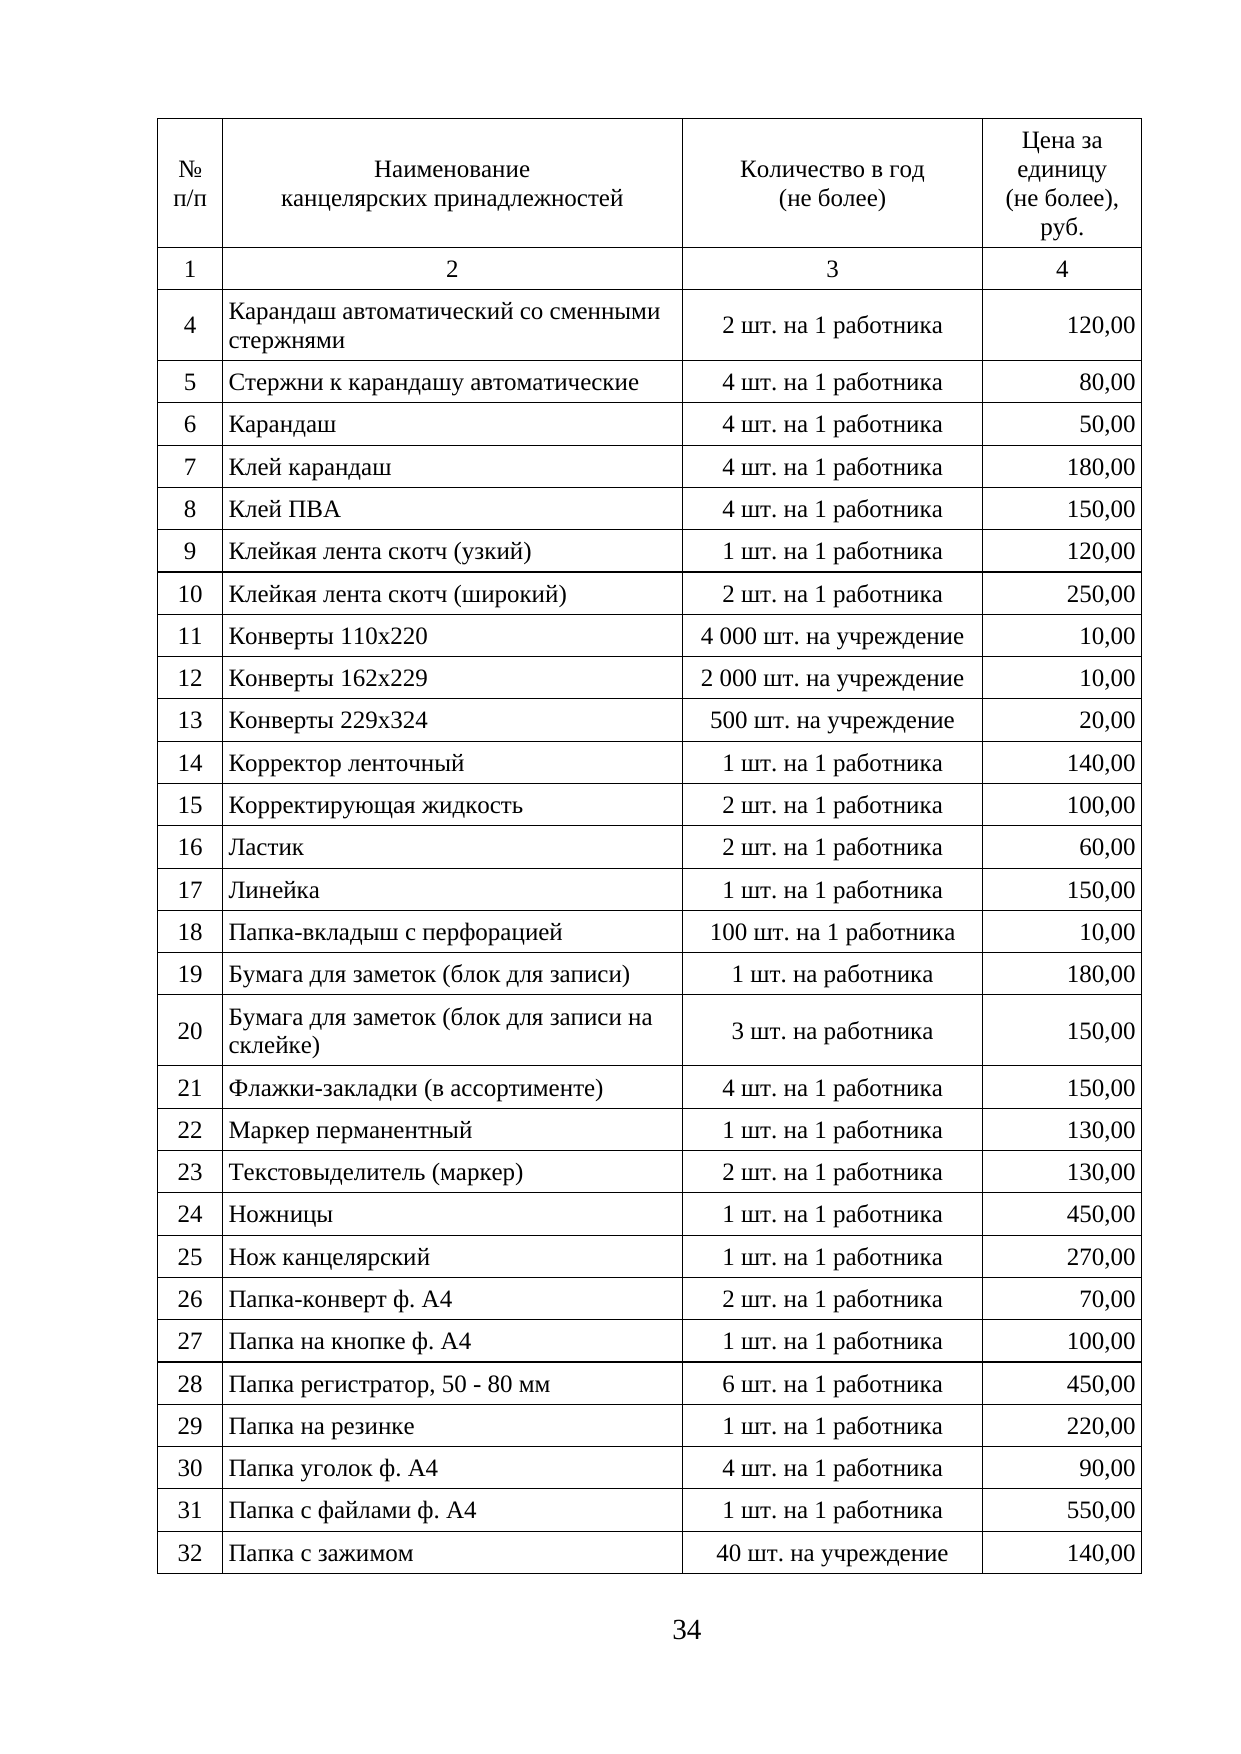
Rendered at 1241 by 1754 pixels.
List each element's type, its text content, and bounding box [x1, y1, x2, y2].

table_cell 60,00 [983, 826, 1141, 867]
table_cell Папка-вкладыш с перфорацией [223, 911, 682, 952]
table_cell 4 шт. на 1 работника [683, 1066, 982, 1108]
table_cell 4 [983, 248, 1141, 289]
table_cell 32 [158, 1532, 222, 1573]
table_cell 10,00 [983, 911, 1141, 952]
table_cell 4 шт. на 1 работника [683, 446, 982, 487]
table_cell 1 шт. на 1 работника [683, 530, 982, 571]
table_cell 2 шт. на 1 работника [683, 784, 982, 825]
table_cell 10 [158, 573, 222, 614]
table_cell Текстовыделитель (маркер) [223, 1151, 682, 1192]
table_cell 2 шт. на 1 работника [683, 290, 982, 360]
table_cell Конверты 229х324 [223, 699, 682, 741]
table_cell 3 шт. на работника [683, 995, 982, 1065]
table_cell 16 [158, 826, 222, 867]
table_cell 1 шт. на 1 работника [683, 1320, 982, 1361]
table_cell Нож канцелярский [223, 1236, 682, 1277]
table_cell Клей карандаш [223, 446, 682, 487]
table_cell 1 шт. на 1 работника [683, 869, 982, 910]
table_cell 2 [223, 248, 682, 289]
table_cell 6 шт. на 1 работника [683, 1363, 982, 1404]
table_cell 2 шт. на 1 работника [683, 573, 982, 614]
table_cell 29 [158, 1405, 222, 1446]
table_cell 4 шт. на 1 работника [683, 1447, 982, 1488]
table_cell Папка уголок ф. А4 [223, 1447, 682, 1488]
table_cell 90,00 [983, 1447, 1141, 1488]
table_cell Ножницы [223, 1193, 682, 1234]
table_cell 20 [158, 995, 222, 1065]
table_cell Конверты 110х220 [223, 615, 682, 656]
table_cell 15 [158, 784, 222, 825]
table_cell 4 шт. на 1 работника [683, 403, 982, 444]
table_cell 130,00 [983, 1109, 1141, 1150]
table_cell Папка с файлами ф. А4 [223, 1489, 682, 1531]
table_cell 14 [158, 742, 222, 783]
table_cell 1 шт. на 1 работника [683, 1193, 982, 1234]
table_cell 220,00 [983, 1405, 1141, 1446]
table_cell 2 шт. на 1 работника [683, 1278, 982, 1319]
table_cell Карандаш [223, 403, 682, 444]
table_cell 4 000 шт. на учреждение [683, 615, 982, 656]
table_cell 9 [158, 530, 222, 571]
table_cell 50,00 [983, 403, 1141, 444]
table_cell 17 [158, 869, 222, 910]
table_cell 28 [158, 1363, 222, 1404]
table_cell 1 [158, 248, 222, 289]
table_cell 2 шт. на 1 работника [683, 1151, 982, 1192]
table_cell 20,00 [983, 699, 1141, 741]
table_cell 22 [158, 1109, 222, 1150]
table_cell 150,00 [983, 995, 1141, 1065]
table_cell Бумага для заметок (блок для записи) [223, 953, 682, 994]
table_cell 12 [158, 657, 222, 698]
table_cell 19 [158, 953, 222, 994]
table_cell 2 шт. на 1 работника [683, 826, 982, 867]
table_cell Бумага для заметок (блок для записи на склейке) [223, 995, 682, 1065]
table_cell 140,00 [983, 742, 1141, 783]
table_cell 4 шт. на 1 работника [683, 361, 982, 402]
table_cell 1 шт. на 1 работника [683, 1236, 982, 1277]
table_cell Папка-конверт ф. А4 [223, 1278, 682, 1319]
table_cell 150,00 [983, 1066, 1141, 1108]
table_cell 450,00 [983, 1363, 1141, 1404]
table_cell 30 [158, 1447, 222, 1488]
table_cell Линейка [223, 869, 682, 910]
table_cell 450,00 [983, 1193, 1141, 1234]
table_cell 150,00 [983, 869, 1141, 910]
table_cell Папка регистратор, 50 - 80 мм [223, 1363, 682, 1404]
table_cell 21 [158, 1066, 222, 1108]
table_cell Корректор ленточный [223, 742, 682, 783]
table_cell Папка на кнопке ф. А4 [223, 1320, 682, 1361]
table_cell 100,00 [983, 784, 1141, 825]
table_cell 80,00 [983, 361, 1141, 402]
table_cell Папка с зажимом [223, 1532, 682, 1573]
table_cell 120,00 [983, 530, 1141, 571]
table_cell 100,00 [983, 1320, 1141, 1361]
table_cell 6 [158, 403, 222, 444]
table_cell Флажки-закладки (в ассортименте) [223, 1066, 682, 1108]
table_cell 250,00 [983, 573, 1141, 614]
table_cell 1 шт. на работника [683, 953, 982, 994]
table_cell Маркер перманентный [223, 1109, 682, 1150]
table_header № п/п [158, 119, 222, 247]
table_cell Корректирующая жидкость [223, 784, 682, 825]
table_cell 100 шт. на 1 работника [683, 911, 982, 952]
table_cell 120,00 [983, 290, 1141, 360]
table_cell 150,00 [983, 488, 1141, 529]
table_cell 180,00 [983, 953, 1141, 994]
table_cell 3 [683, 248, 982, 289]
table_header Количество в год (не более) [683, 119, 982, 247]
table_cell 40 шт. на учреждение [683, 1532, 982, 1573]
table_cell 4 шт. на 1 работника [683, 488, 982, 529]
table_cell 8 [158, 488, 222, 529]
table_cell 1 шт. на 1 работника [683, 1109, 982, 1150]
table_cell 1 шт. на 1 работника [683, 1405, 982, 1446]
table_cell Стержни к карандашу автоматические [223, 361, 682, 402]
table_cell Карандаш автоматический со сменными стержнями [223, 290, 682, 360]
table_cell 25 [158, 1236, 222, 1277]
table_cell 13 [158, 699, 222, 741]
table_cell 550,00 [983, 1489, 1141, 1531]
table_cell Клейкая лента скотч (широкий) [223, 573, 682, 614]
table_cell 5 [158, 361, 222, 402]
table_cell 130,00 [983, 1151, 1141, 1192]
table_cell 1 шт. на 1 работника [683, 742, 982, 783]
table_cell 11 [158, 615, 222, 656]
table_cell Ластик [223, 826, 682, 867]
table_cell 4 [158, 290, 222, 360]
table_cell 180,00 [983, 446, 1141, 487]
table_cell Папка на резинке [223, 1405, 682, 1446]
table_cell Клейкая лента скотч (узкий) [223, 530, 682, 571]
table_cell 24 [158, 1193, 222, 1234]
table_cell 140,00 [983, 1532, 1141, 1573]
table_cell 7 [158, 446, 222, 487]
table_header Наименование канцелярских принадлежностей [223, 119, 682, 247]
table_header Цена за единицу (не более), руб. [983, 119, 1141, 247]
table_cell 27 [158, 1320, 222, 1361]
table_cell 2 000 шт. на учреждение [683, 657, 982, 698]
table_cell 1 шт. на 1 работника [683, 1489, 982, 1531]
table_cell 500 шт. на учреждение [683, 699, 982, 741]
table_cell Конверты 162х229 [223, 657, 682, 698]
table_cell 270,00 [983, 1236, 1141, 1277]
table_cell 23 [158, 1151, 222, 1192]
table_cell 10,00 [983, 657, 1141, 698]
table_cell 26 [158, 1278, 222, 1319]
table_cell 18 [158, 911, 222, 952]
table_cell 31 [158, 1489, 222, 1531]
table_cell Клей ПВА [223, 488, 682, 529]
table_cell 70,00 [983, 1278, 1141, 1319]
table_cell 10,00 [983, 615, 1141, 656]
